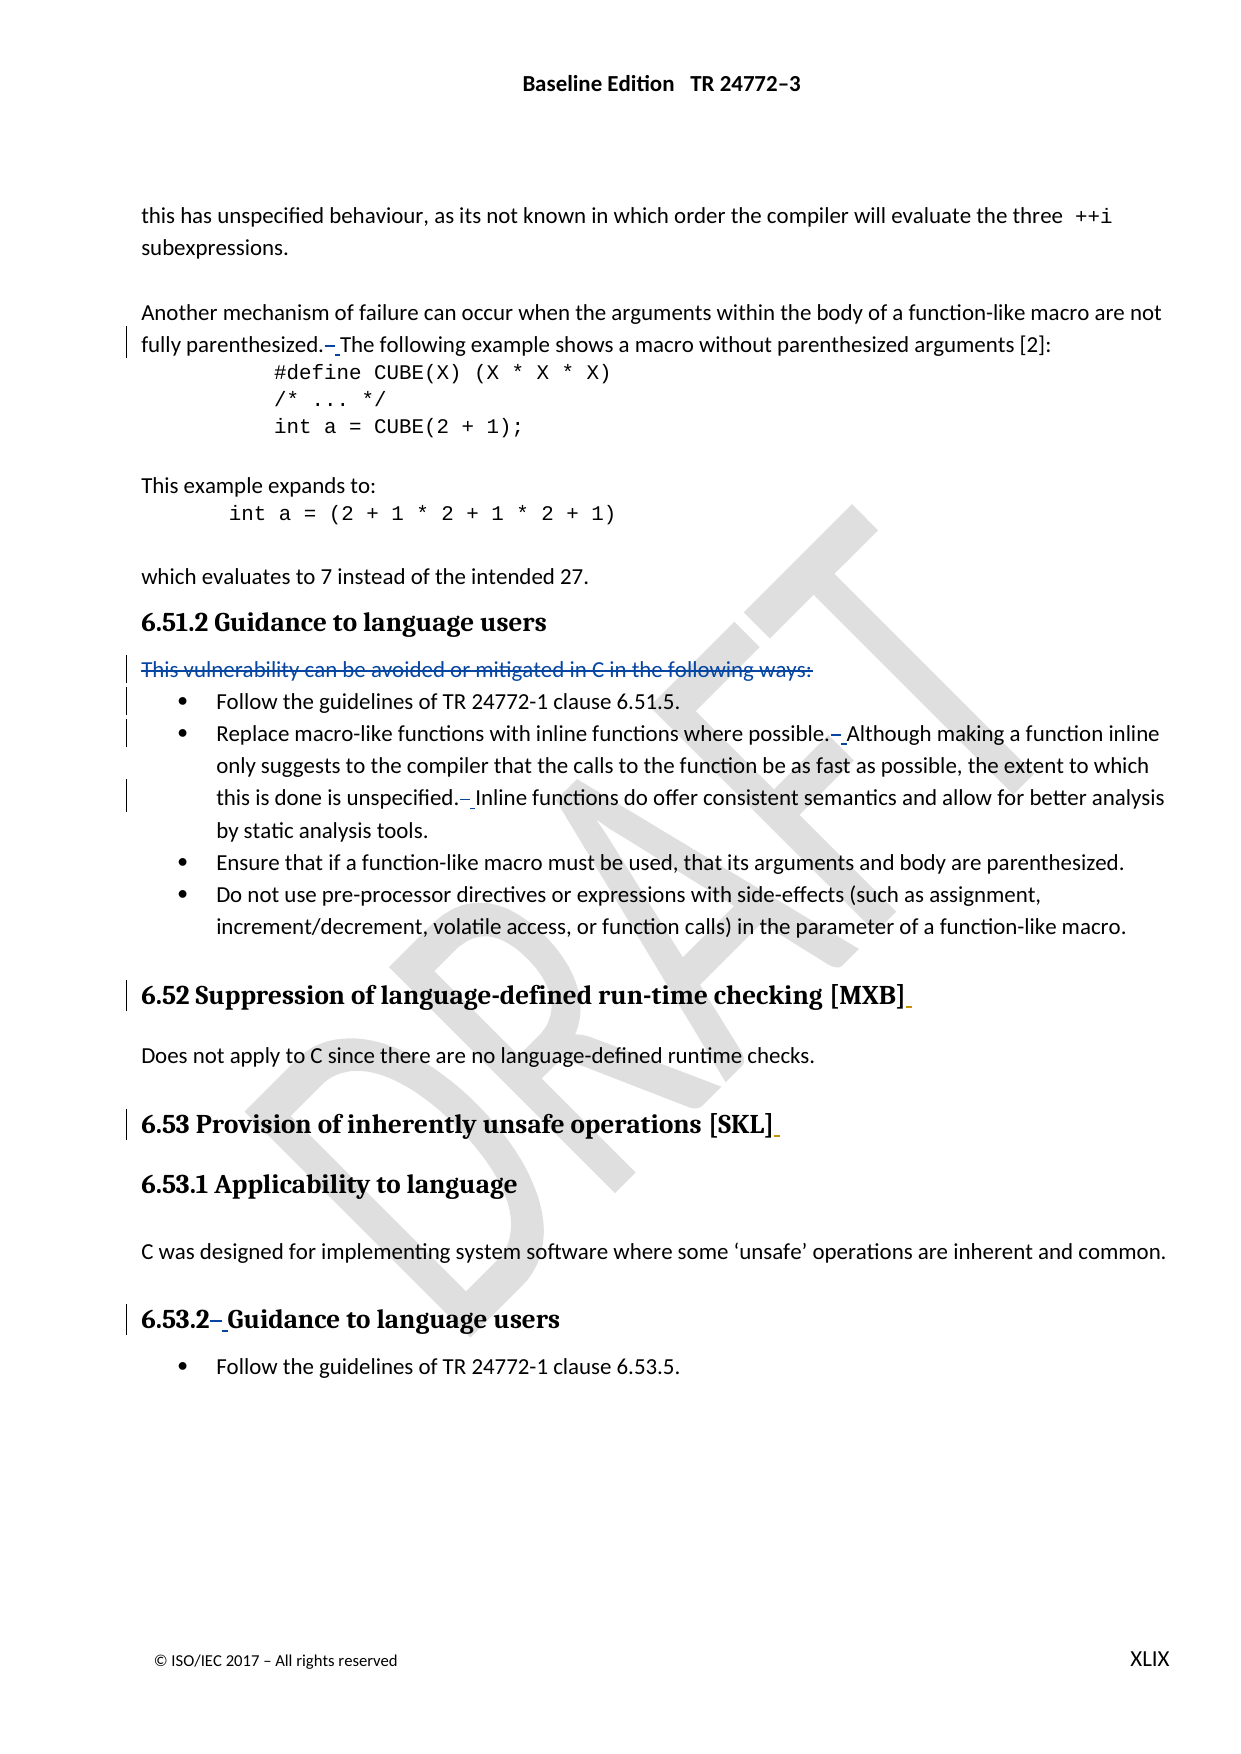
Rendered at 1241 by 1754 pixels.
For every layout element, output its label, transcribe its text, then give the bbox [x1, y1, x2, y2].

text /* ... */ [274, 389, 1182, 413]
text int a = (2 + 1 * 2 + 1 * 2 + 1) [141, 503, 1182, 527]
text this has unspecified behaviour, as its not known in which order the compiler will evaluate the three ++i subexpressions. [141, 201, 1182, 261]
text Does not apply to C since there are no language-defined runtime checks. [141, 1041, 1182, 1069]
text Another mechanism of failure can occur when the arguments within the body of a function-like macro are not fully parenthesized.The following example shows a macro without parenthesized arguments [2]: [141, 298, 1182, 358]
list Ensure that if a function-like macro must be used, that its arguments and body are parenthesized. [178, 848, 1182, 876]
list Replace macro-like functions with inline functions where possible.Although making a function inline only suggests to the compiler that the calls to the function be as fast as possible, the extent to which this is done is unspecified.Inline functions do offer consistent semantics and allow for better analysis by static analysis tools. [178, 719, 1182, 844]
text which evaluates to 7 instead of the intended 27. [141, 562, 1182, 591]
list Follow the guidelines of TR 24772-1 clause 6.53.5. [178, 1352, 1182, 1380]
list Follow the guidelines of TR 24772-1 clause 6.51.5. [178, 687, 1182, 715]
subtitle 6.53.1 Applicability to language [141, 1169, 1182, 1201]
subtitle 6.53.2Guidance to language users [141, 1304, 1182, 1335]
text C was designed for implementing system software where some ‘unsafe’ operations are inherent and common. [141, 1237, 1182, 1265]
subtitle 6.53 Provision of inherently unsafe operations [SKL] [141, 1109, 1182, 1140]
text #define CUBE(X) (X * X * X) [274, 362, 1182, 386]
text This example expands to: [141, 471, 1182, 499]
subtitle 6.51.2 Guidance to language users [141, 607, 1182, 638]
list Do not use pre-processor directives or expressions with side-effects (such as assignment, increment/decrement, volatile access, or function calls) in the parameter of a function-like macro. [178, 880, 1182, 940]
subtitle 6.52 Suppression of language-defined run-time checking [MXB] [141, 980, 1182, 1011]
text int a = CUBE(2 + 1); [274, 417, 1182, 440]
